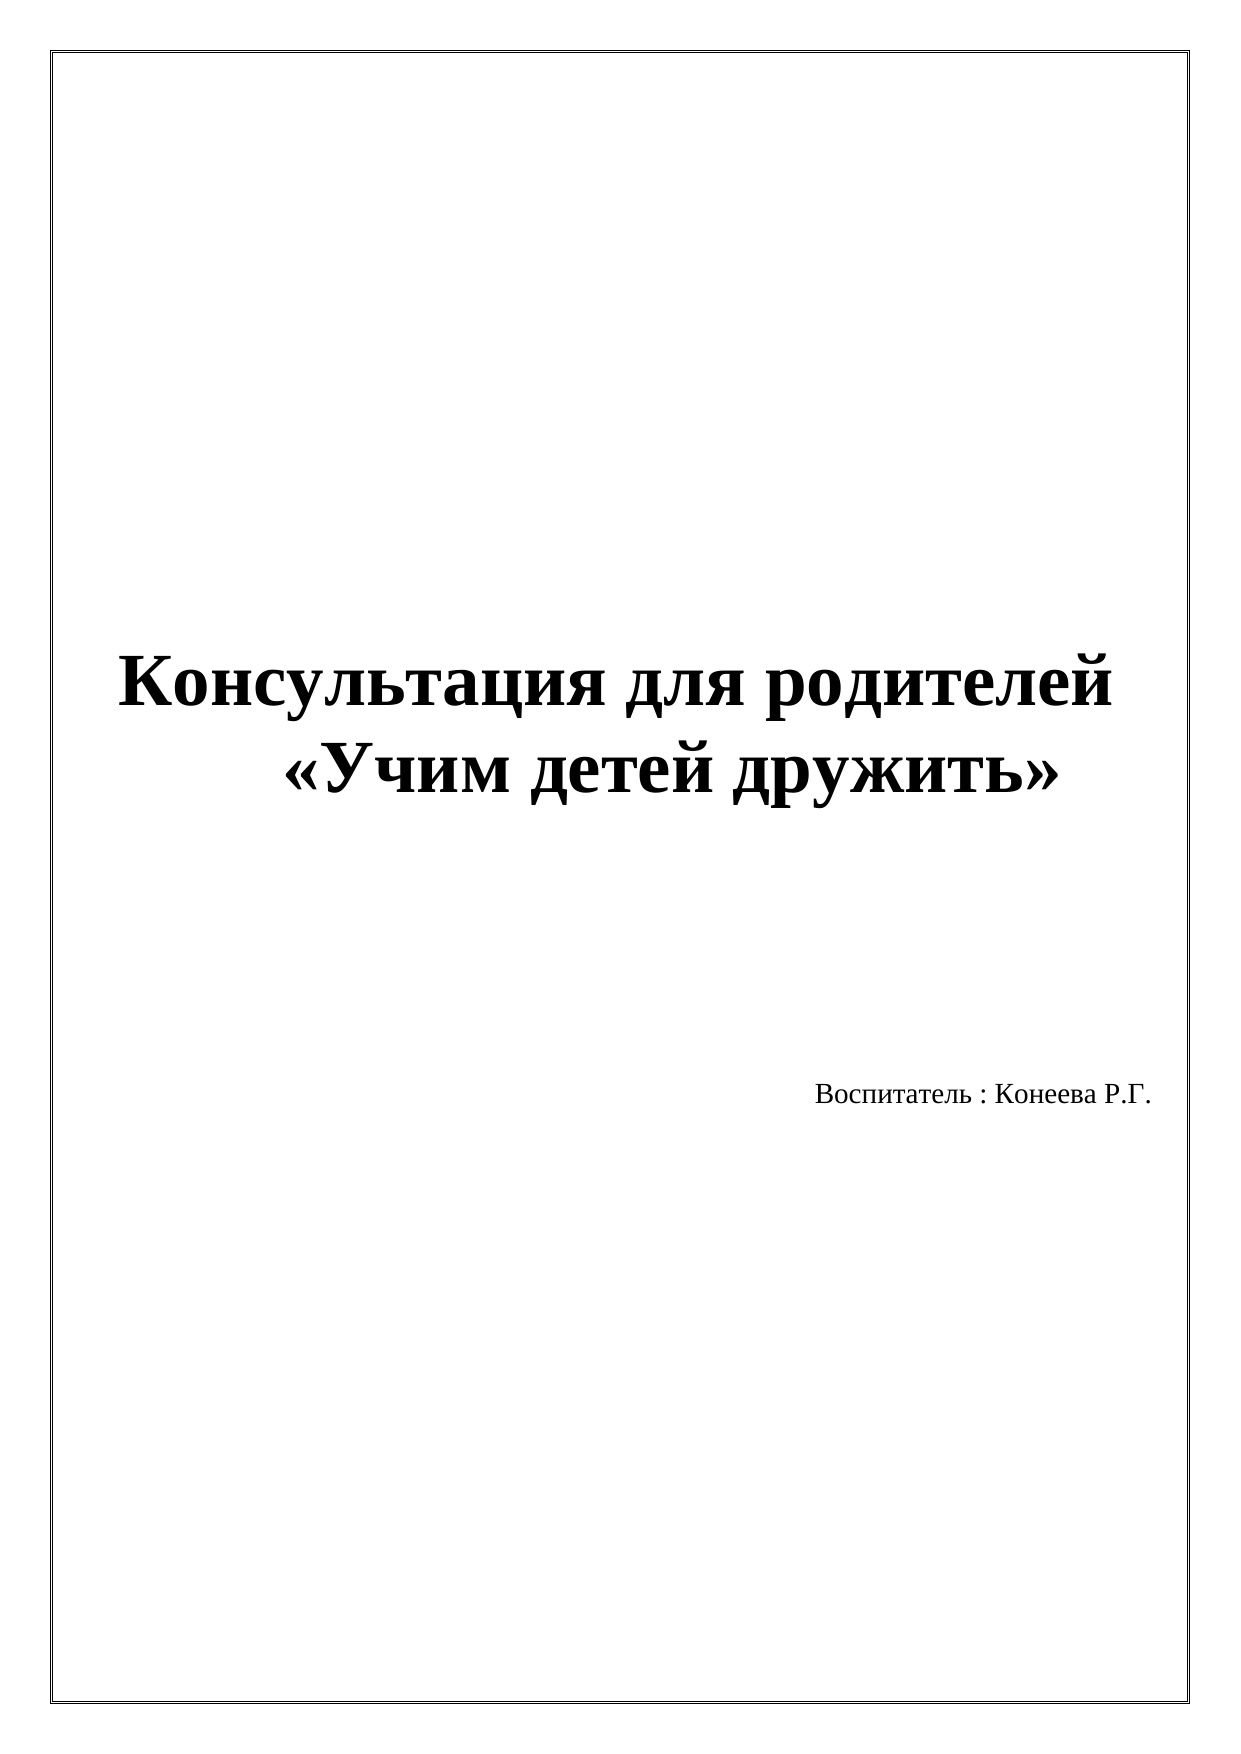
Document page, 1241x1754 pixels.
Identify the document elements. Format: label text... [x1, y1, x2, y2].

text Консультация для родителей [118, 636, 1152, 722]
text «Учим детей дружить» [118, 722, 1152, 808]
text Воспитатель : Конеева Р.Г. [118, 1076, 1152, 1110]
